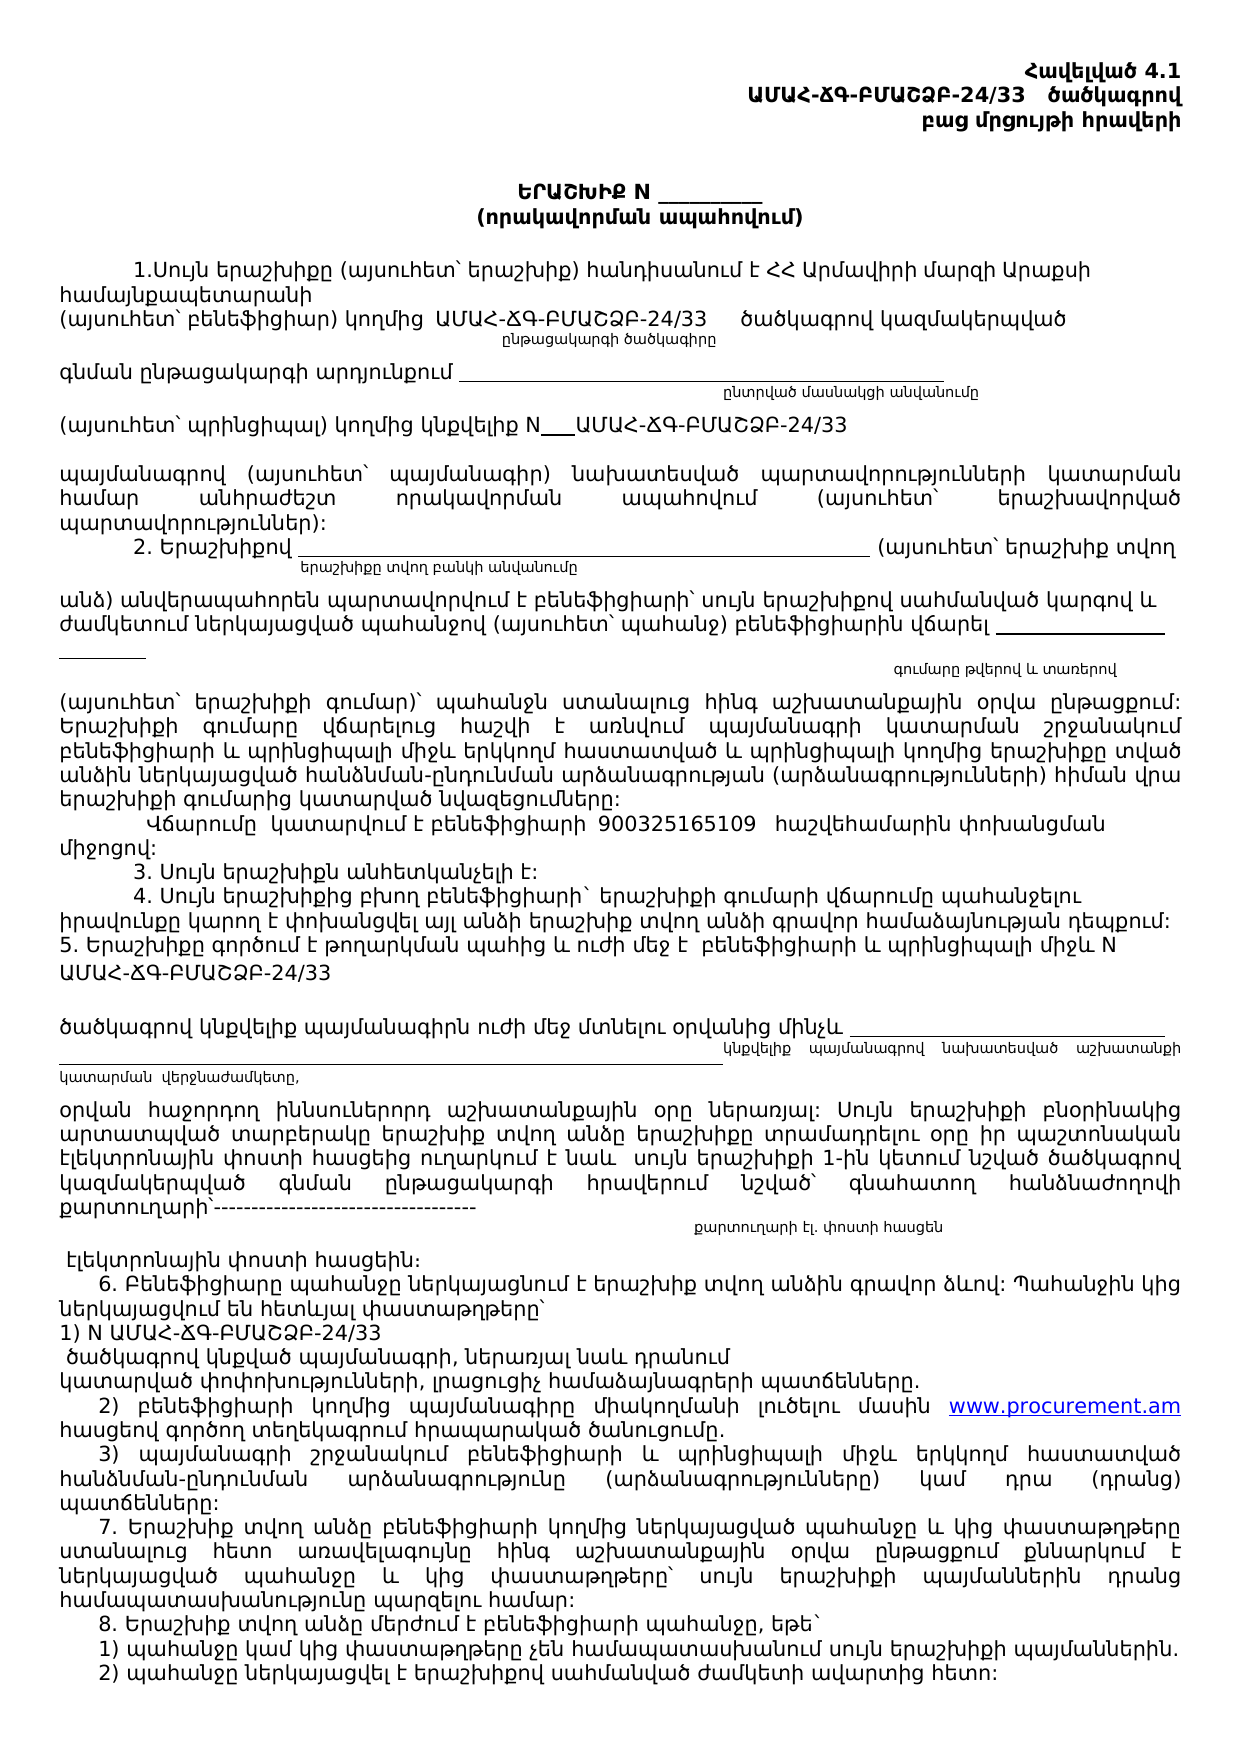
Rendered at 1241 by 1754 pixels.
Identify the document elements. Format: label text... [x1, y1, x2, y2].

text գնման ընթացակարգի արդյունքում [59, 360, 1181, 384]
text 8. Երաշխիք տվող անձը մերժում է բենեֆիցիարի պահանջը, եթե` [59, 1612, 1181, 1637]
text ծածկագրով կնքված պայմանագրի, ներառյալ նաև դրանում [59, 1345, 1181, 1369]
text Հավելված 4.1 [59, 59, 1181, 83]
list օրվան հաջորդող իննսուներորդ աշխատանքային օրը ներառյալ: Սույն երաշխիքի բնօրինակից արտատպված տարբերակը երաշխիք տվող անձը երաշխիքը տրամադրելու օրը իր պաշտոնական էլեկտրոնային փոստի հասցեից ուղարկում է նաև սույն երաշխիքի 1-ին կետում նշված ծածկագրով կազմակերպված գնման ընթացակարգի հրավերում նշված՝ գնահատող հանձնաժողովի քարտուղարի՝----------------------------------- [59, 1098, 1181, 1219]
text ընտրված մասնակցի անվանումը [59, 384, 1181, 413]
text 1.Սույն երաշխիքը (այսուհետ՝ երաշխիք) հանդիսանում է ՀՀ Արմավիրի մարզի Արաքսի համայնքապետարանի [59, 258, 1181, 307]
text Վճարումը կատարվում է բենեֆիցիարի 900325165109 հաշվեհամարին փոխանցման միջոցով: [59, 812, 1181, 860]
text (որակավորման ապահովում) [59, 205, 1181, 229]
text երաշխիքը տվող բանկի անվանումը [59, 559, 1181, 588]
text անձ) անվերապահորեն պարտավորվում է բենեֆիցիարի՝ սույն երաշխիքով սահմանված կարգով և ժամկետում ներկայացված պահանջով (այսուհետ՝ պահանջ) բենեֆիցիարին վճարել [59, 588, 1181, 661]
text 4. Սույն երաշխիքից բխող բենեֆիցիարի` երաշխիքի գումարի վճարումը պահանջելու իրավունքը կարող է փոխանցվել այլ անձի երաշխիք տվող անձի գրավոր համաձայնության դեպքում: [59, 884, 1181, 933]
text ԱՄԱՀ-ՃԳ-ԲՄԱՇՁԲ-24/33 ծածկագրով [59, 83, 1181, 108]
text 3. Սույն երաշխիքն անհետկանչելի է: [59, 860, 1181, 884]
text 1) N ԱՄԱՀ-ՃԳ-ԲՄԱՇՁԲ-24/33 [59, 1321, 1181, 1345]
list քարտուղարի էլ. փոստի հասցեն [59, 1219, 1181, 1248]
text 6. Բենեֆիցիարը պահանջը ներկայացնում է երաշխիք տվող անձին գրավոր ձևով: Պահանջին կից ներկայացվում են հետևյալ փաստաթղթերը՝ [59, 1272, 1181, 1321]
text 5. Երաշխիքը գործում է թողարկման պահից և ուժի մեջ է բենեֆիցիարի և պրինցիպալի միջև N ԱՄԱՀ-ՃԳ-ԲՄԱՇՁԲ-24/33 [59, 933, 1181, 986]
text պայմանագրով (այսուհետ՝ պայմանագիր) նախատեսված պարտավորությունների կատարման համար անհրաժեշտ որակավորման ապահովում (այսուհետ՝ երաշխավորված պարտավորություններ): [59, 462, 1181, 535]
list ծածկագրով կնքվելիք պայմանագիրն ուժի մեջ մտնելու օրվանից մինչև կնքվելիք պայմանագրով նախատեսված աշխատանքի կատարման վերջնաժամկետը, [59, 1015, 1181, 1098]
text ԵՐԱՇԽԻՔ N __________ [59, 180, 1181, 205]
text 2. Երաշխիքով (այսուհետ՝ երաշխիք տվող [59, 535, 1181, 559]
text 2) բենեֆիցիարի կողմից պայմանագիրը միակողմանի լուծելու մասին www.procurement.am հասցեով գործող տեղեկագրում հրապարակած ծանուցումը. [59, 1394, 1181, 1442]
text բաց մրցույթի հրավերի [59, 108, 1181, 132]
text 7. Երաշխիք տվող անձը բենեֆիցիարի կողմից ներկայացված պահանջը և կից փաստաթղթերը ստանալուց հետո առավելագույնը հինգ աշխատանքային օրվա ընթացքում քննարկում է ներկայացված պահանջը և կից փաստաթղթերը՝ սույն երաշխիքի պայմաններին դրանց համապատասխանությունը պարզելու համար: [59, 1515, 1181, 1612]
list էլեկտրոնային փոստի հասցեին։ [59, 1248, 1181, 1272]
text (այսուհետ՝ բենեֆիցիար) կողմից ԱՄԱՀ-ՃԳ-ԲՄԱՇՁԲ-24/33 ծածկագրով կազմակերպված ընթացակարգի ծածկագիրը [59, 307, 1181, 360]
text 3) պայմանագրի շրջանակում բենեֆիցիարի և պրինցիպալի միջև երկկողմ հաստատված հանձնման-ընդունման արձանագրությունը (արձանագրությունները) կամ դրա (դրանց) պատճենները: [59, 1442, 1181, 1515]
text 1) պահանջը կամ կից փաստաթղթերը չեն համապատասխանում սույն երաշխիքի պայմաններին. [59, 1637, 1181, 1661]
text կատարված փոփոխությունների, լրացուցիչ համաձայնագրերի պատճենները. [59, 1369, 1181, 1394]
text 2) պահանջը ներկայացվել է երաշխիքով սահմանված ժամկետի ավարտից հետո: [59, 1661, 1181, 1685]
text գումարը թվերով և տառերով [797, 661, 1181, 690]
text (այսուհետ՝ պրինցիպալ) կողմից կնքվելիք N ԱՄԱՀ-ՃԳ-ԲՄԱՇՁԲ-24/33 [59, 413, 1181, 462]
text (այսուհետ՝ երաշխիքի գումար)՝ պահանջն ստանալուց հինգ աշխատանքային օրվա ընթացքում: Երաշխիքի գումարը վճարելուց հաշվի է առնվում պայմանագրի կատարման շրջանակում բենեֆիցիարի և պրինցիպալի միջև երկկողմ հաստատված և պրինցիպալի կողմից երաշխիքը տված անձին ներկայացված հանձնման-ընդունման արձանագրության (արձանագրությունների) հիման վրա երաշխիքի գումարից կատարված նվազեցումները: [59, 690, 1181, 812]
